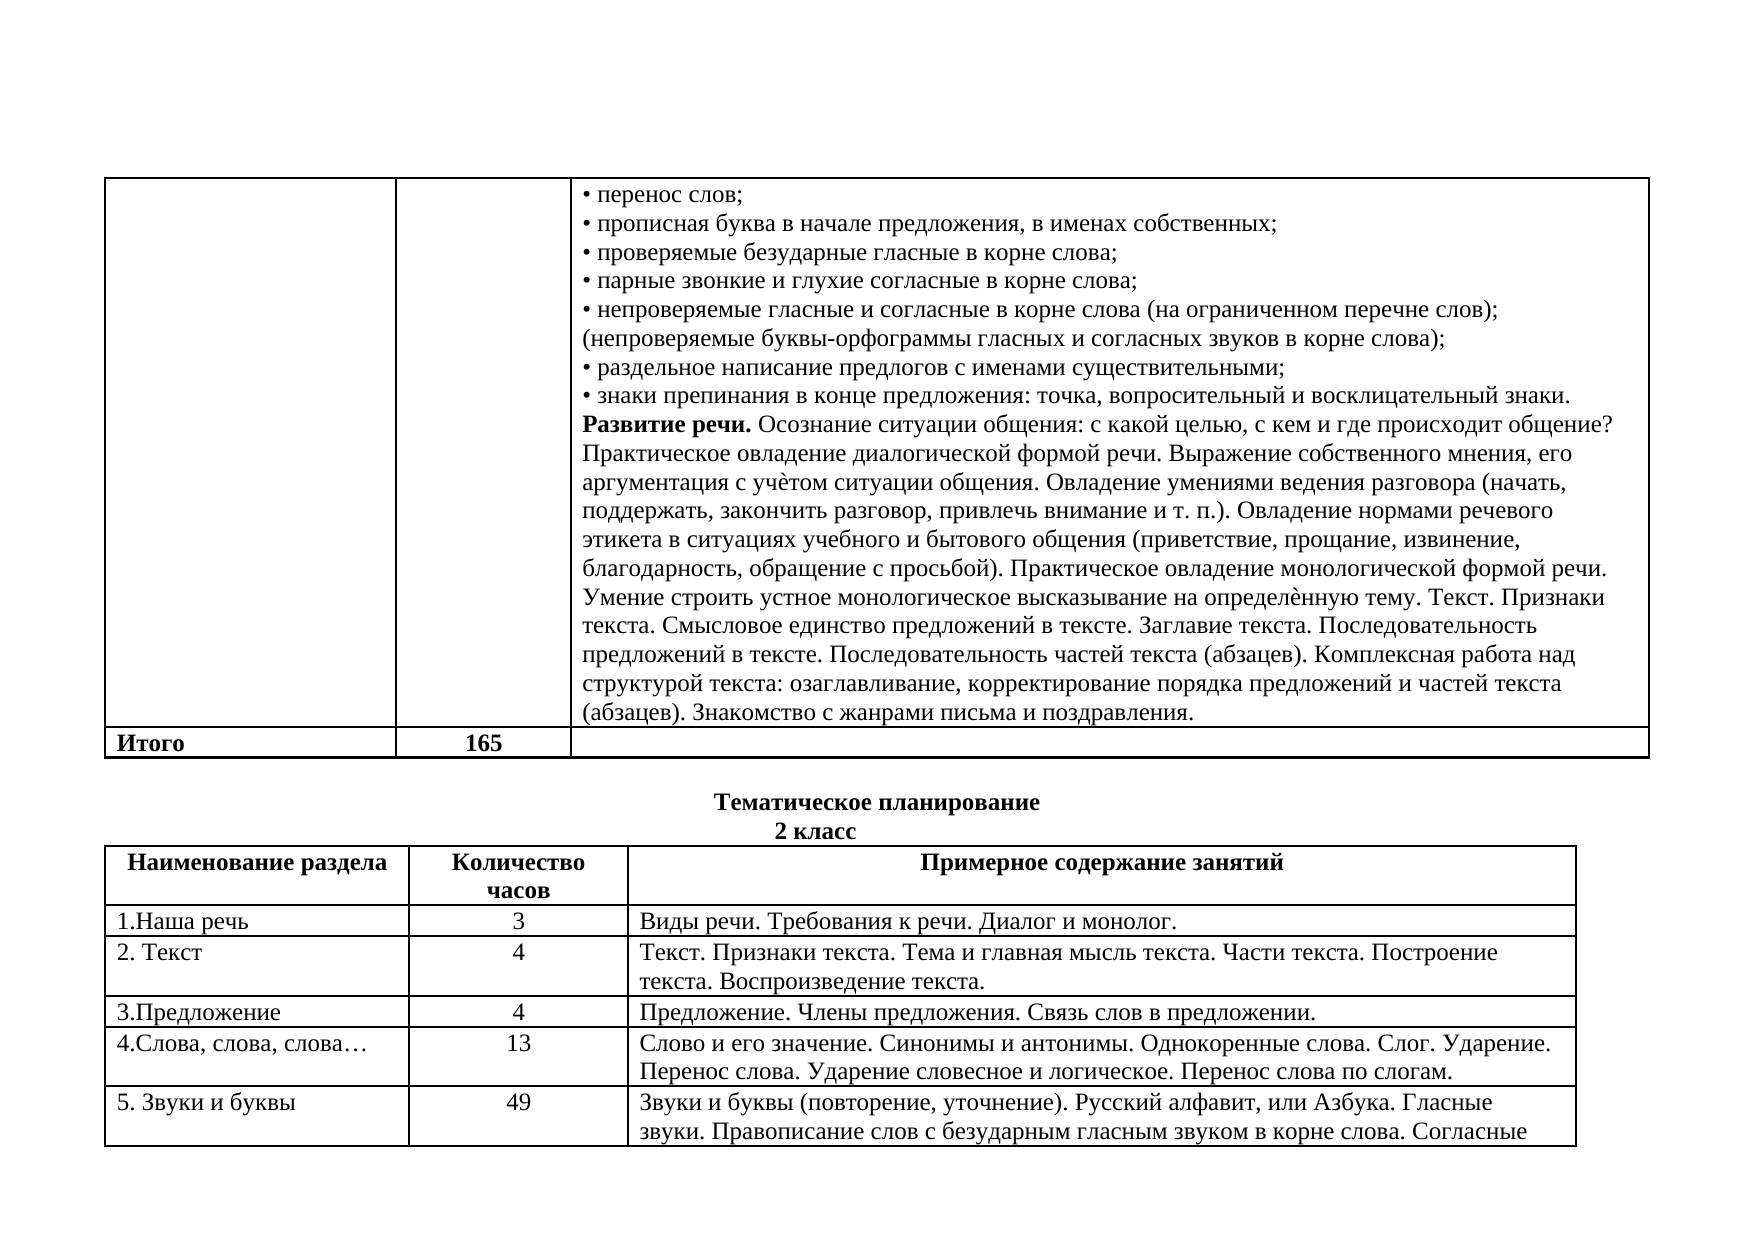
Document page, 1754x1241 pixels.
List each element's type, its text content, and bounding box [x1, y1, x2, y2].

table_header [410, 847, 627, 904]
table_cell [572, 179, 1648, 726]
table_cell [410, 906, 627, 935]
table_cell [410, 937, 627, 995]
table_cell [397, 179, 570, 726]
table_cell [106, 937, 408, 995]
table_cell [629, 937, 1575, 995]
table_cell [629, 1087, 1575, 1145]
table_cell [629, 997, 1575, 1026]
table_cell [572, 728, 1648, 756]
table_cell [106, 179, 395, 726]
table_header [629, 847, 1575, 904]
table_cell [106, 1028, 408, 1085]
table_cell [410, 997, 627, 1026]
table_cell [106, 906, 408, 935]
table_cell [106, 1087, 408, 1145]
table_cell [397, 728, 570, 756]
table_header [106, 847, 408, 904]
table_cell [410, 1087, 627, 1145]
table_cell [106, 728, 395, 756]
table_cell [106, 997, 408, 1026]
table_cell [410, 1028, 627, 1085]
text Тематическое планирование [118, 787, 1636, 816]
text 2 класс [118, 816, 1636, 845]
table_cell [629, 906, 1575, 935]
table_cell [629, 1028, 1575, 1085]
